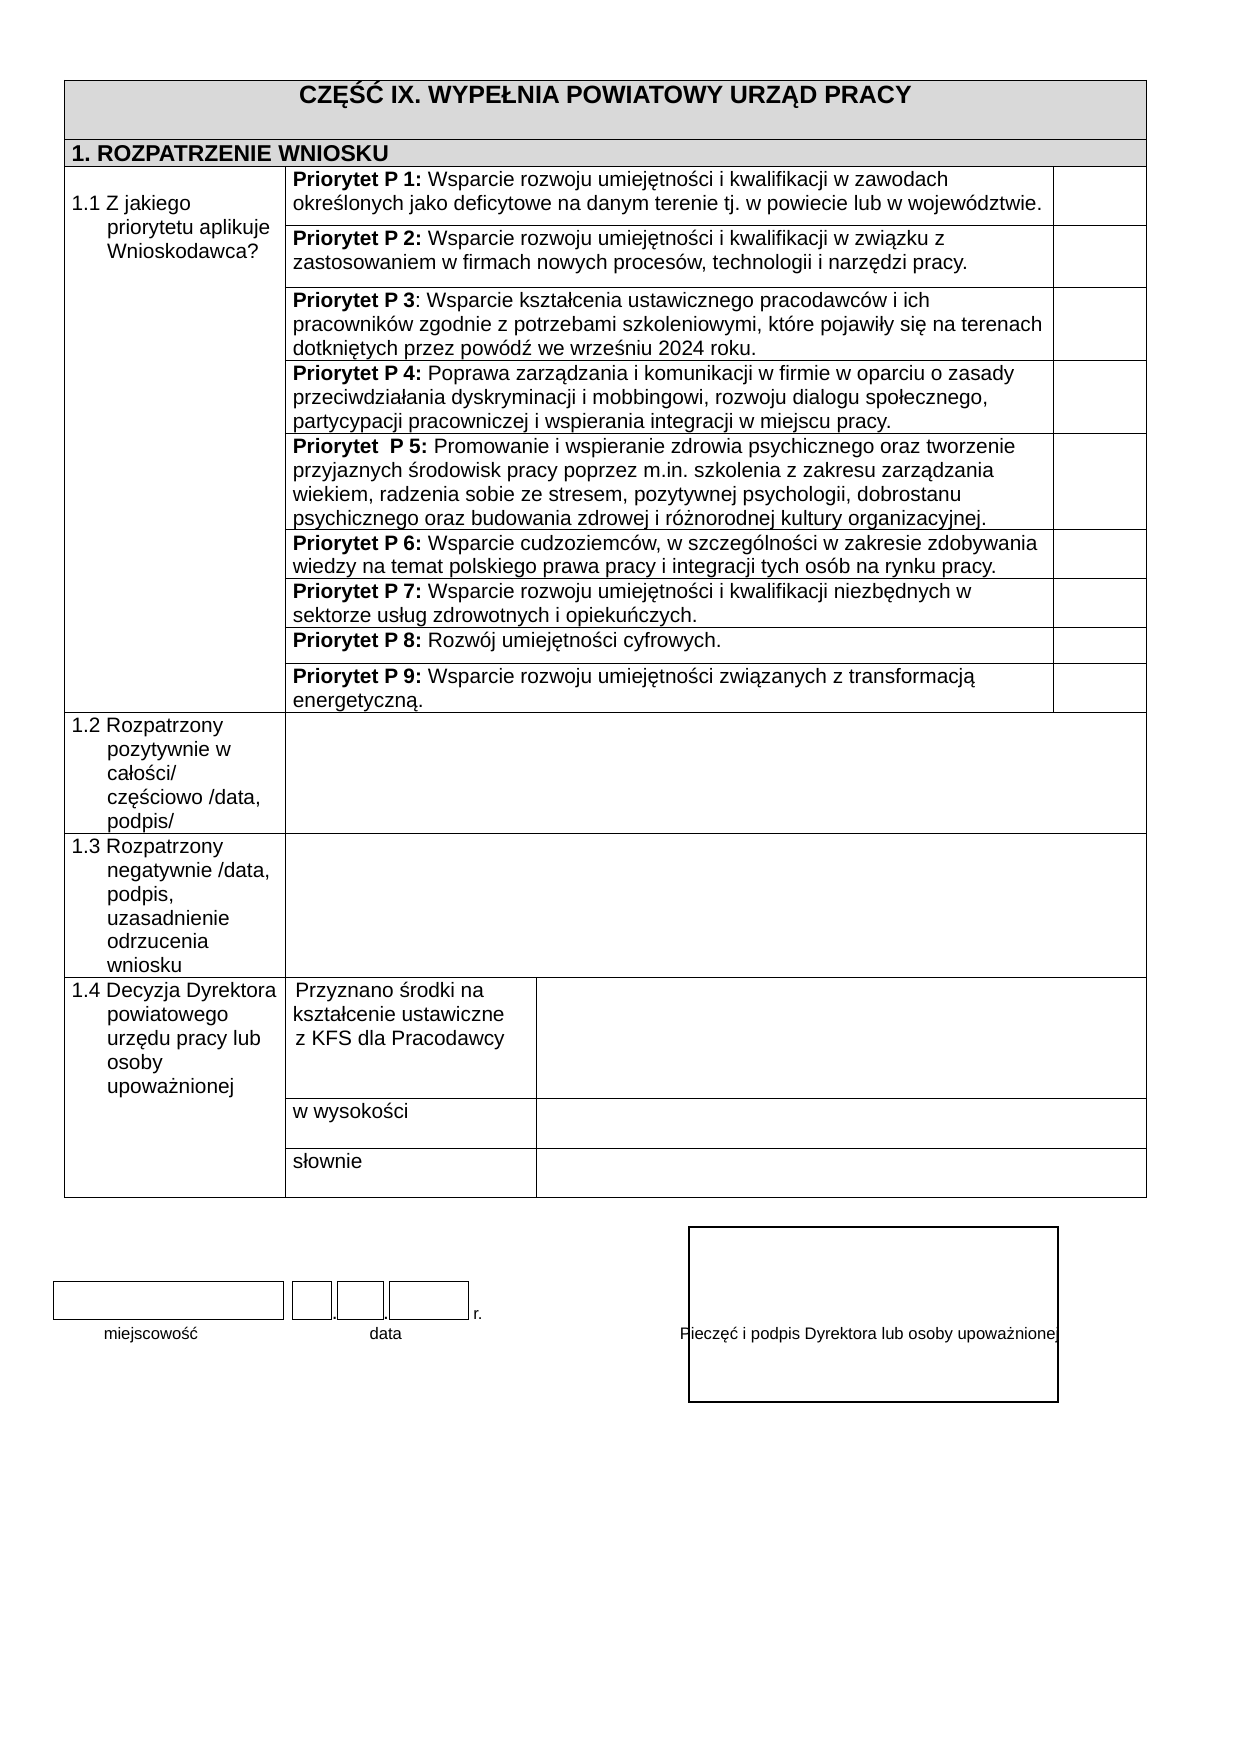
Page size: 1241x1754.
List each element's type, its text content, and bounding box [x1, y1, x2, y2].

table_cell Priorytet P 9: Wsparcie rozwoju umiejętności związanych z transformacją energetyczną. [286, 664, 1053, 712]
table_cell Priorytet P 1: Wsparcie rozwoju umiejętności i kwalifikacji w zawodach określonych jako deficytowe na danym terenie tj. w powiecie lub w województwie. [286, 167, 1053, 225]
table_header CZĘŚĆ IX. WYPEŁNIA POWIATOWY URZĄD PRACY [65, 81, 1146, 139]
table_cell [1054, 628, 1146, 663]
table_cell [537, 1099, 1146, 1147]
table_cell [1054, 226, 1146, 287]
table_cell [1054, 579, 1146, 627]
table_cell 1.1 Z jakiego priorytetu aplikuje Wnioskodawca? [65, 167, 285, 712]
table_cell [286, 834, 1146, 977]
table_cell Priorytet P 7: Wsparcie rozwoju umiejętności i kwalifikacji niezbędnych w sektorze usług zdrowotnych i opiekuńczych. [286, 579, 1053, 627]
table_cell Priorytet P 8: Rozwój umiejętności cyfrowych. [286, 628, 1053, 663]
table_cell [537, 978, 1146, 1098]
text miejscowość data Pieczęć i podpis Dyrektora lub osoby upoważnionej [103, 1323, 1122, 1343]
table_cell Priorytet P 3: Wsparcie kształcenia ustawicznego pracodawców i ich pracowników zgodnie z potrzebami szkoleniowymi, które pojawiły się na terenach dotkniętych przez powódź we wrześniu 2024 roku. [286, 288, 1053, 359]
table_cell Priorytet P 2: Wsparcie rozwoju umiejętności i kwalifikacji w związku z zastosowaniem w firmach nowych procesów, technologii i narzędzi pracy. [286, 226, 1053, 287]
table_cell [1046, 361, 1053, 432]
table_cell 1.2 Rozpatrzony pozytywnie w całości/ częściowo /data, podpis/ [65, 713, 285, 832]
table_cell w wysokości [286, 1099, 536, 1147]
table_cell słownie [286, 1149, 536, 1197]
table_cell 1.4 Decyzja Dyrektora powiatowego urzędu pracy lub osoby upoważnionej [65, 978, 285, 1197]
table_cell 1.3 Rozpatrzony negatywnie /data, podpis, uzasadnienie odrzucenia wniosku [65, 834, 285, 977]
table_cell [1054, 434, 1146, 529]
table_cell [1054, 530, 1146, 578]
table_cell Priorytet P 5: Promowanie i wspieranie zdrowia psychicznego oraz tworzenie przyjaznych środowisk pracy poprzez m.in. szkolenia z zakresu zarządzania wiekiem, radzenia sobie ze stresem, pozytywnej psychologii, dobrostanu psychicznego oraz budowania zdrowej i różnorodnej kultury organizacyjnej. [286, 434, 1053, 529]
table_cell [1054, 167, 1146, 225]
table_cell [1054, 288, 1146, 359]
text .. r. [53, 1282, 1122, 1323]
table_cell [286, 713, 1146, 832]
table_cell [1054, 361, 1146, 432]
table_cell [537, 1149, 1146, 1197]
table_cell [1054, 664, 1146, 712]
table_cell Przyznano środki na kształcenie ustawiczne z KFS dla Pracodawcy [286, 978, 536, 1098]
table_cell 1. ROZPATRZENIE WNIOSKU [65, 140, 1146, 166]
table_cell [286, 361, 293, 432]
table_cell Priorytet P 6: Wsparcie cudzoziemców, w szczególności w zakresie zdobywania wiedzy na temat polskiego prawa pracy i integracji tych osób na rynku pracy. [286, 530, 1053, 578]
